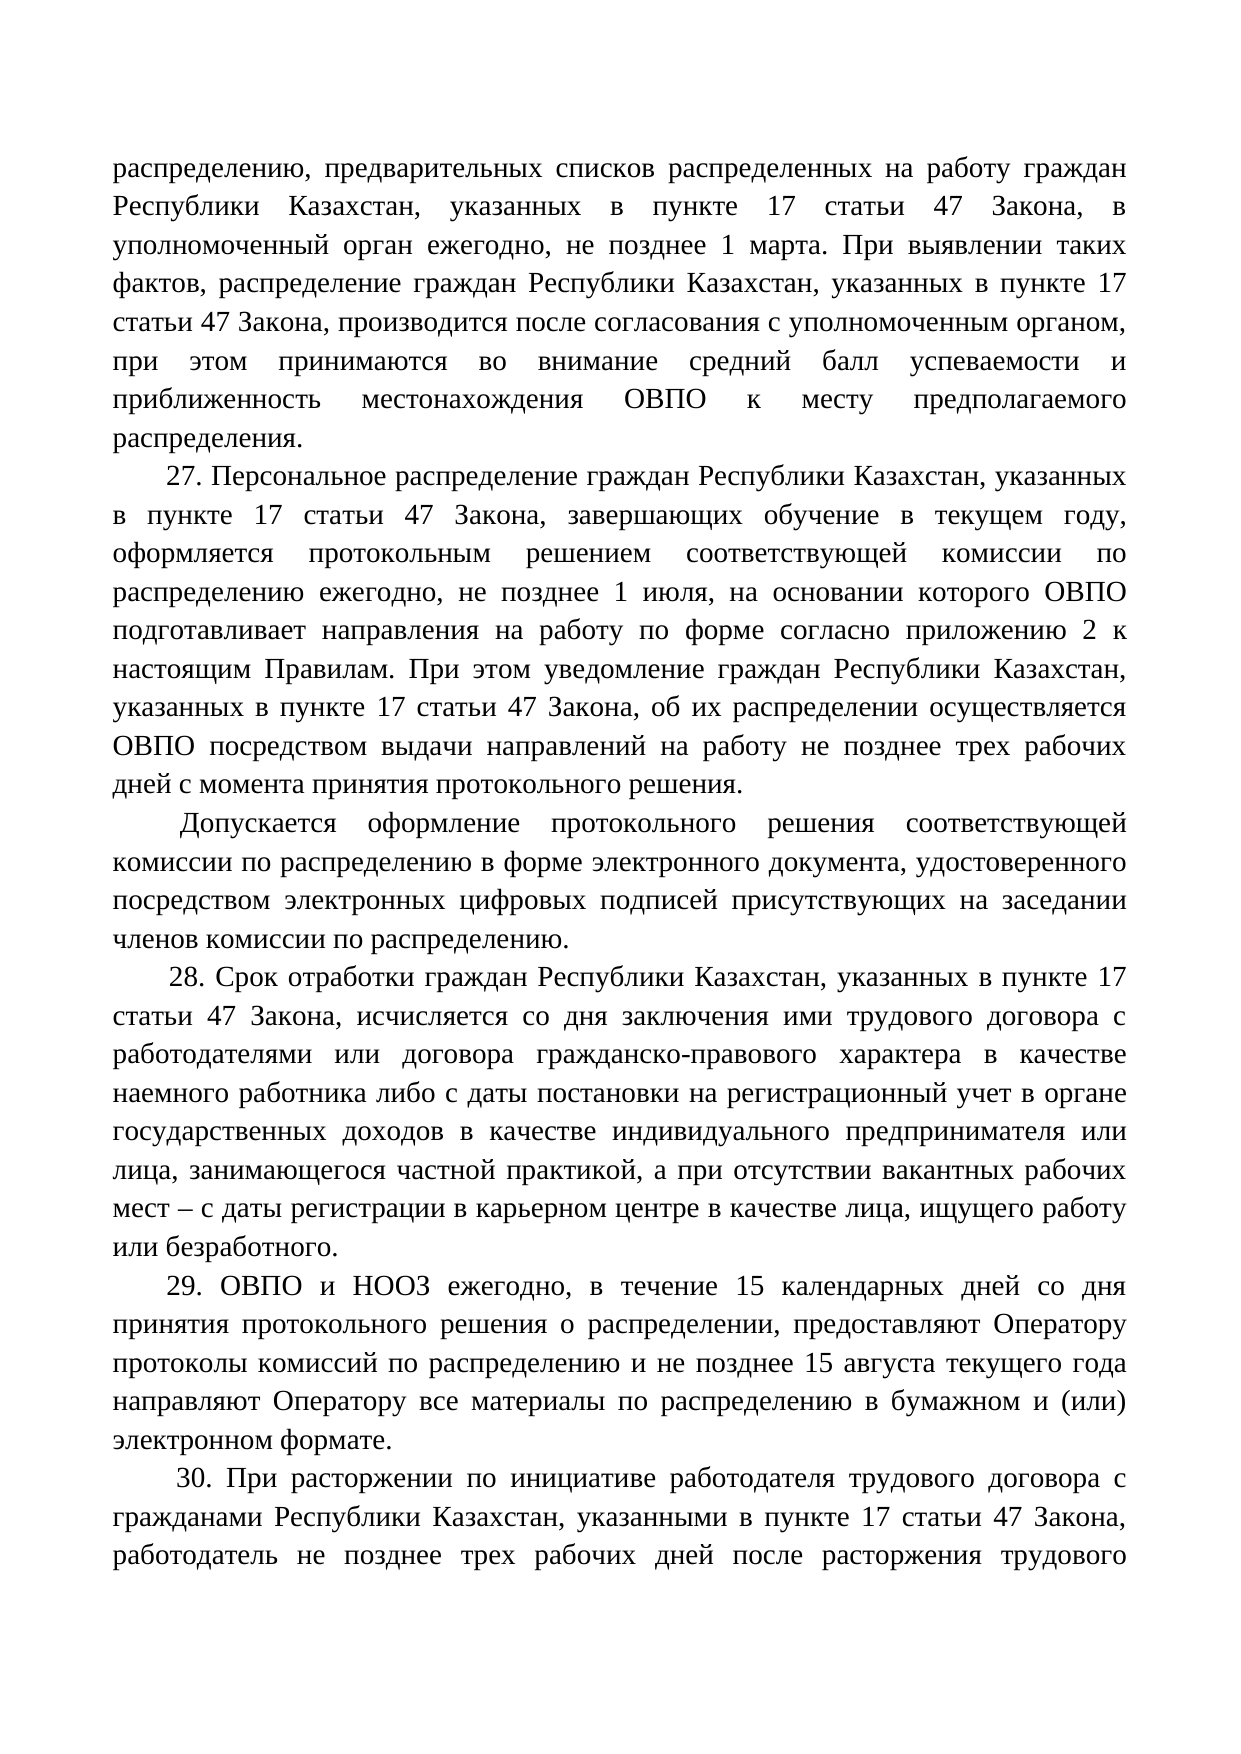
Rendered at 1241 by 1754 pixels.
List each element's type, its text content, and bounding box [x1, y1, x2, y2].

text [112, 150, 1128, 453]
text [112, 1460, 1128, 1571]
text 29. ОВПО и НООЗ ежегодно, в течение 15 календарных дней со дня принятия протокольного решения о распределении, предоставляют Оператору протоколы комиссий по распределению и не позднее 15 августа текущего года направляют Оператору все материалы по распределению в бумажном и (или) электронном формате. [112, 1268, 1128, 1455]
text 27. Персональное распределение граждан Республики Казахстан, указанных в пункте 17 статьи 47 Закона, завершающих обучение в текущем году, оформляется протокольным решением соответствующей комиссии по распределению ежегодно, не позднее 1 июля, на основании которого ОВПО подготавливает направления на работу по форме согласно приложению 2 к настоящим Правилам. При этом уведомление граждан Республики Казахстан, указанных в пункте 17 статьи 47 Закона, об их распределении осуществляется ОВПО посредством выдачи направлений на работу не позднее трех рабочих дней с момента принятия протокольного решения. [112, 458, 1128, 800]
text 28. Срок отработки граждан Республики Казахстан, указанных в пункте 17 статьи 47 Закона, исчисляется со дня заключения ими трудового договора с работодателями или договора гражданско-правового характера в качестве наемного работника либо с даты постановки на регистрационный учет в органе государственных доходов в качестве индивидуального предпринимателя или лица, занимающегося частной практикой, а при отсутствии вакантных рабочих мест – с даты регистрации в карьерном центре в качестве лица, ищущего работу или безработного. [112, 959, 1128, 1263]
text Допускается оформление протокольного решения соответствующей комиссии по распределению в форме электронного документа, удостоверенного посредством электронных цифровых подписей присутствующих на заседании членов комиссии по распределению. [112, 805, 1128, 954]
